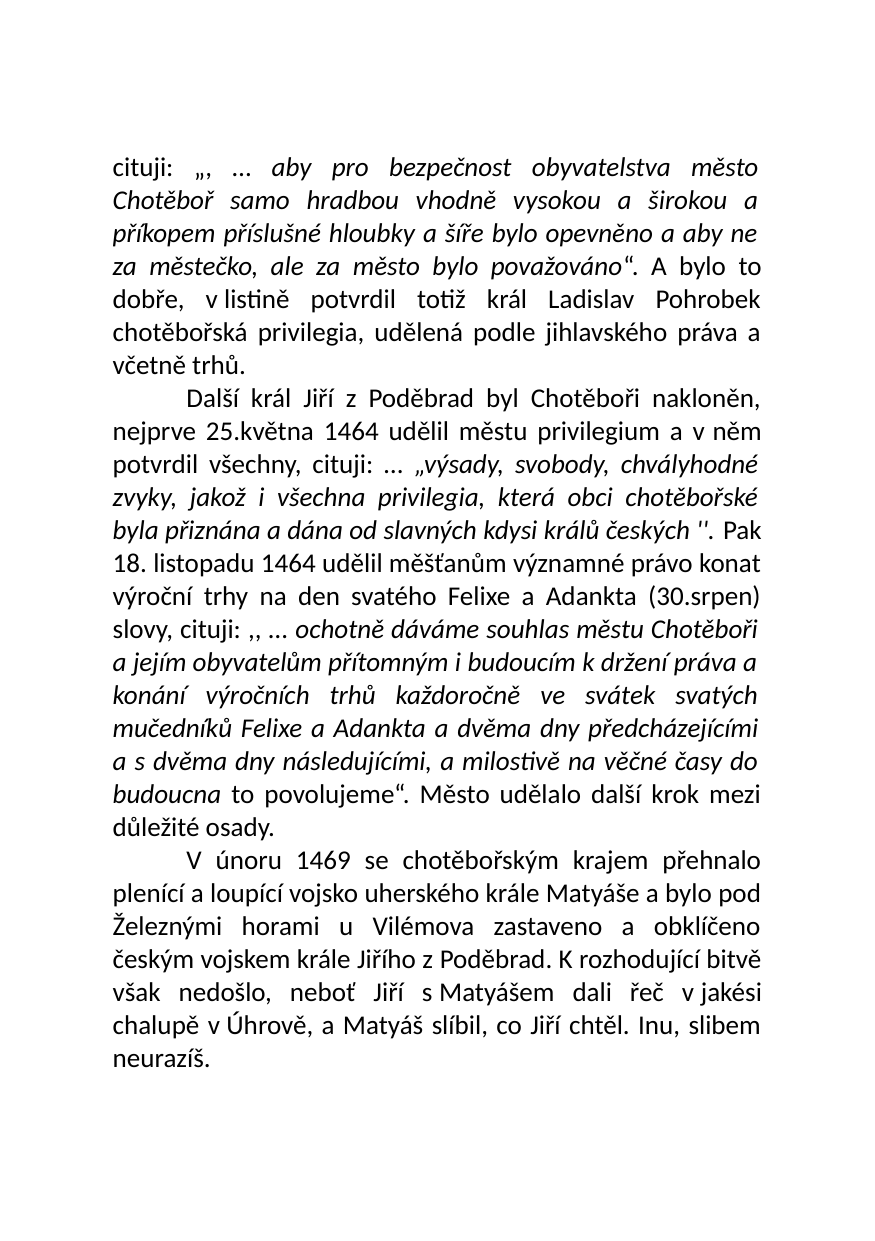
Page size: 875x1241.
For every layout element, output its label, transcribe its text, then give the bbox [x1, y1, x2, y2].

text Další král Jiří z Poděbrad byl Chotěboři nakloněn, nejprve 25.května 1464 udělil městu privilegium a v něm potvrdil všechny, cituji: … „výsady, svobody, chvályhodné zvyky, jakož i všechna privilegia, která obci chotěbořské byla přiznána a dána od slavných kdysi králů českých ''. Pak 18. listopadu 1464 udělil měšťanům významné právo konat výroční trhy na den svatého Felixe a Adankta (30.srpen) slovy, cituji: ,, … ochotně dáváme souhlas městu Chotěboři a jejím obyvatelům přítomným i budoucím k držení práva a konání výročních trhů každoročně ve svátek svatých mučedníků Felixe a Adankta a dvěma dny předcházejícími a s dvěma dny následujícími, a milostivě na věčné časy do budoucna to povolujeme“. Město udělalo další krok mezi důležité osady. [112, 381, 762, 843]
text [112, 150, 762, 381]
text V únoru 1469 se chotěbořským krajem přehnalo plenící a loupící vojsko uherského krále Matyáše a bylo pod Železnými horami u Vilémova zastaveno a obklíčeno českým vojskem krále Jiřího z Poděbrad. K rozhodující bitvě však nedošlo, neboť Jiří s Matyášem dali řeč v jakési chalupě v Úhrově, a Matyáš slíbil, co Jiří chtěl. Inu, slibem neurazíš. [112, 843, 762, 1074]
